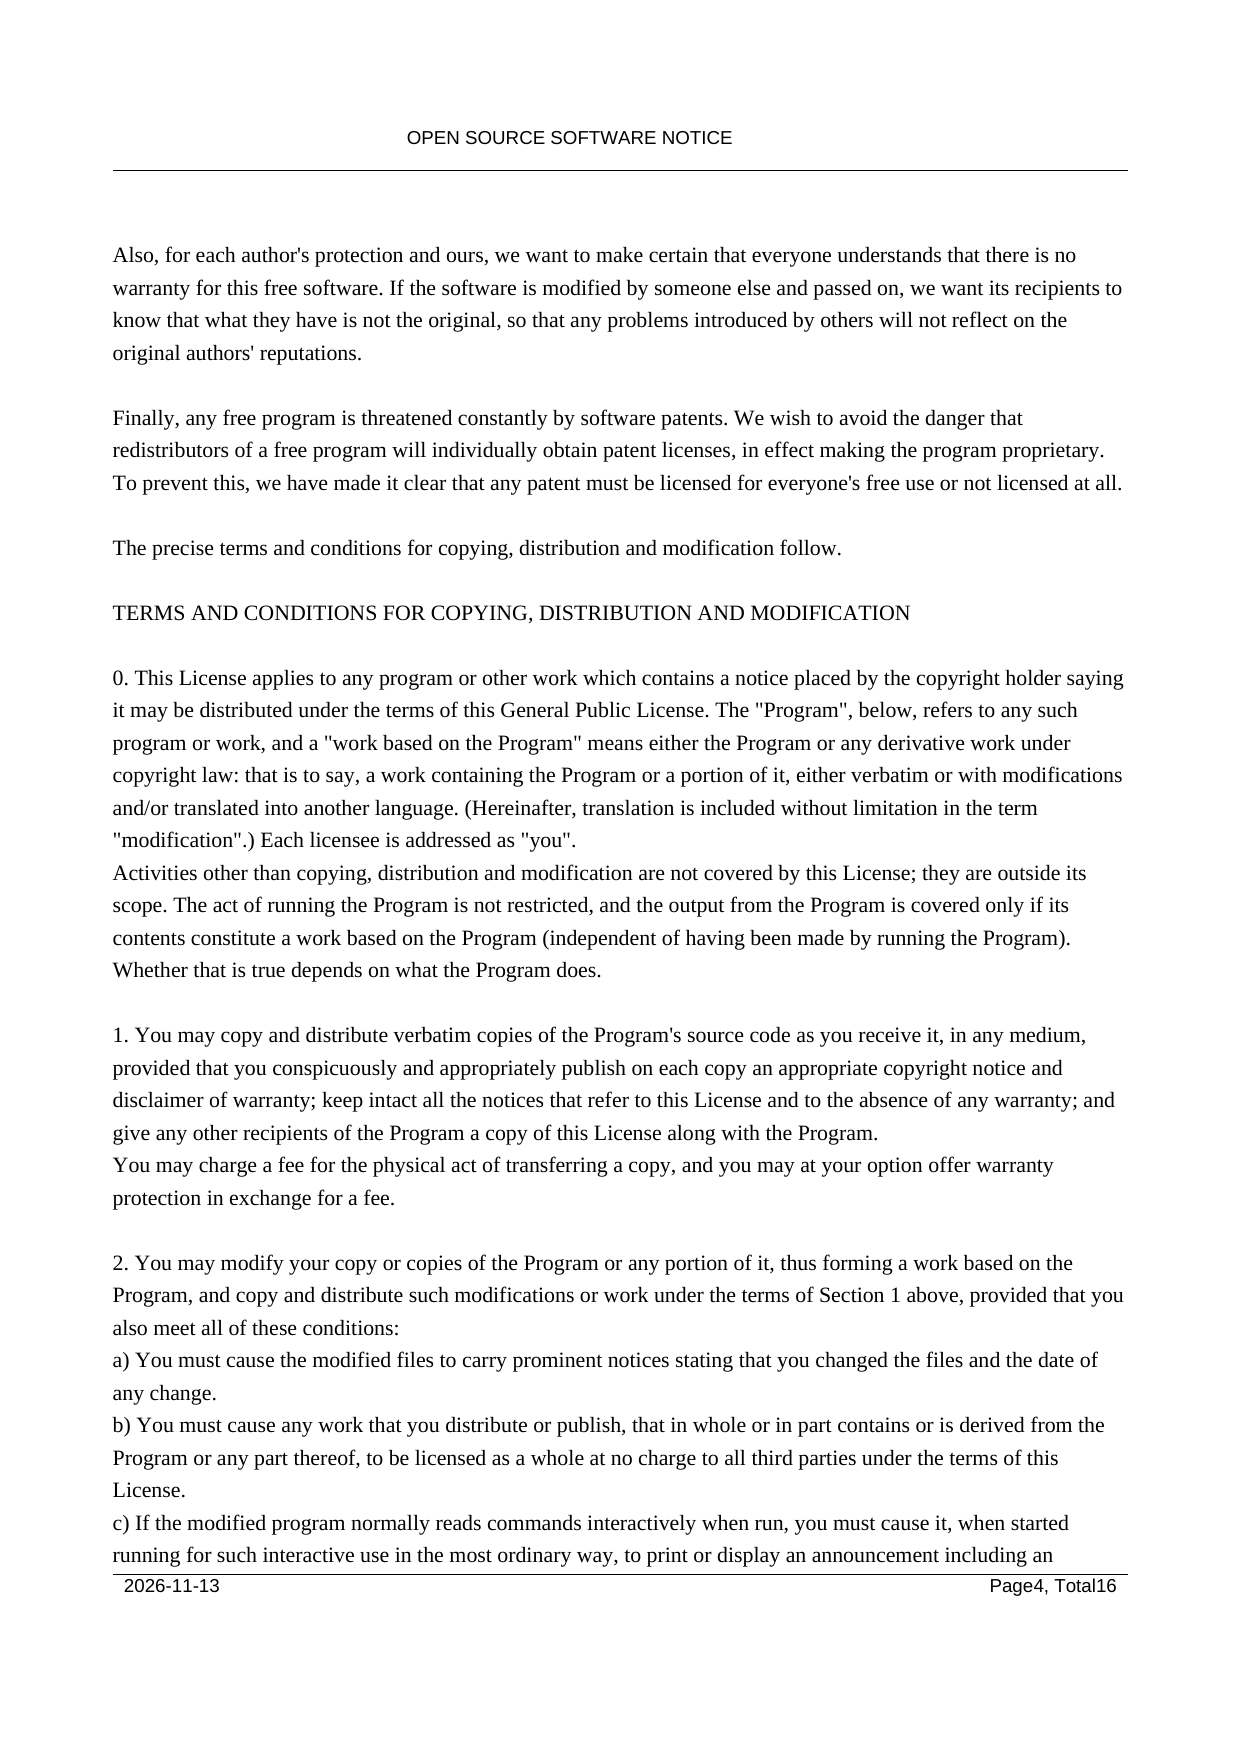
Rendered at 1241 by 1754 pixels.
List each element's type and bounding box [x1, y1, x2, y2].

text [112, 206, 1128, 1571]
